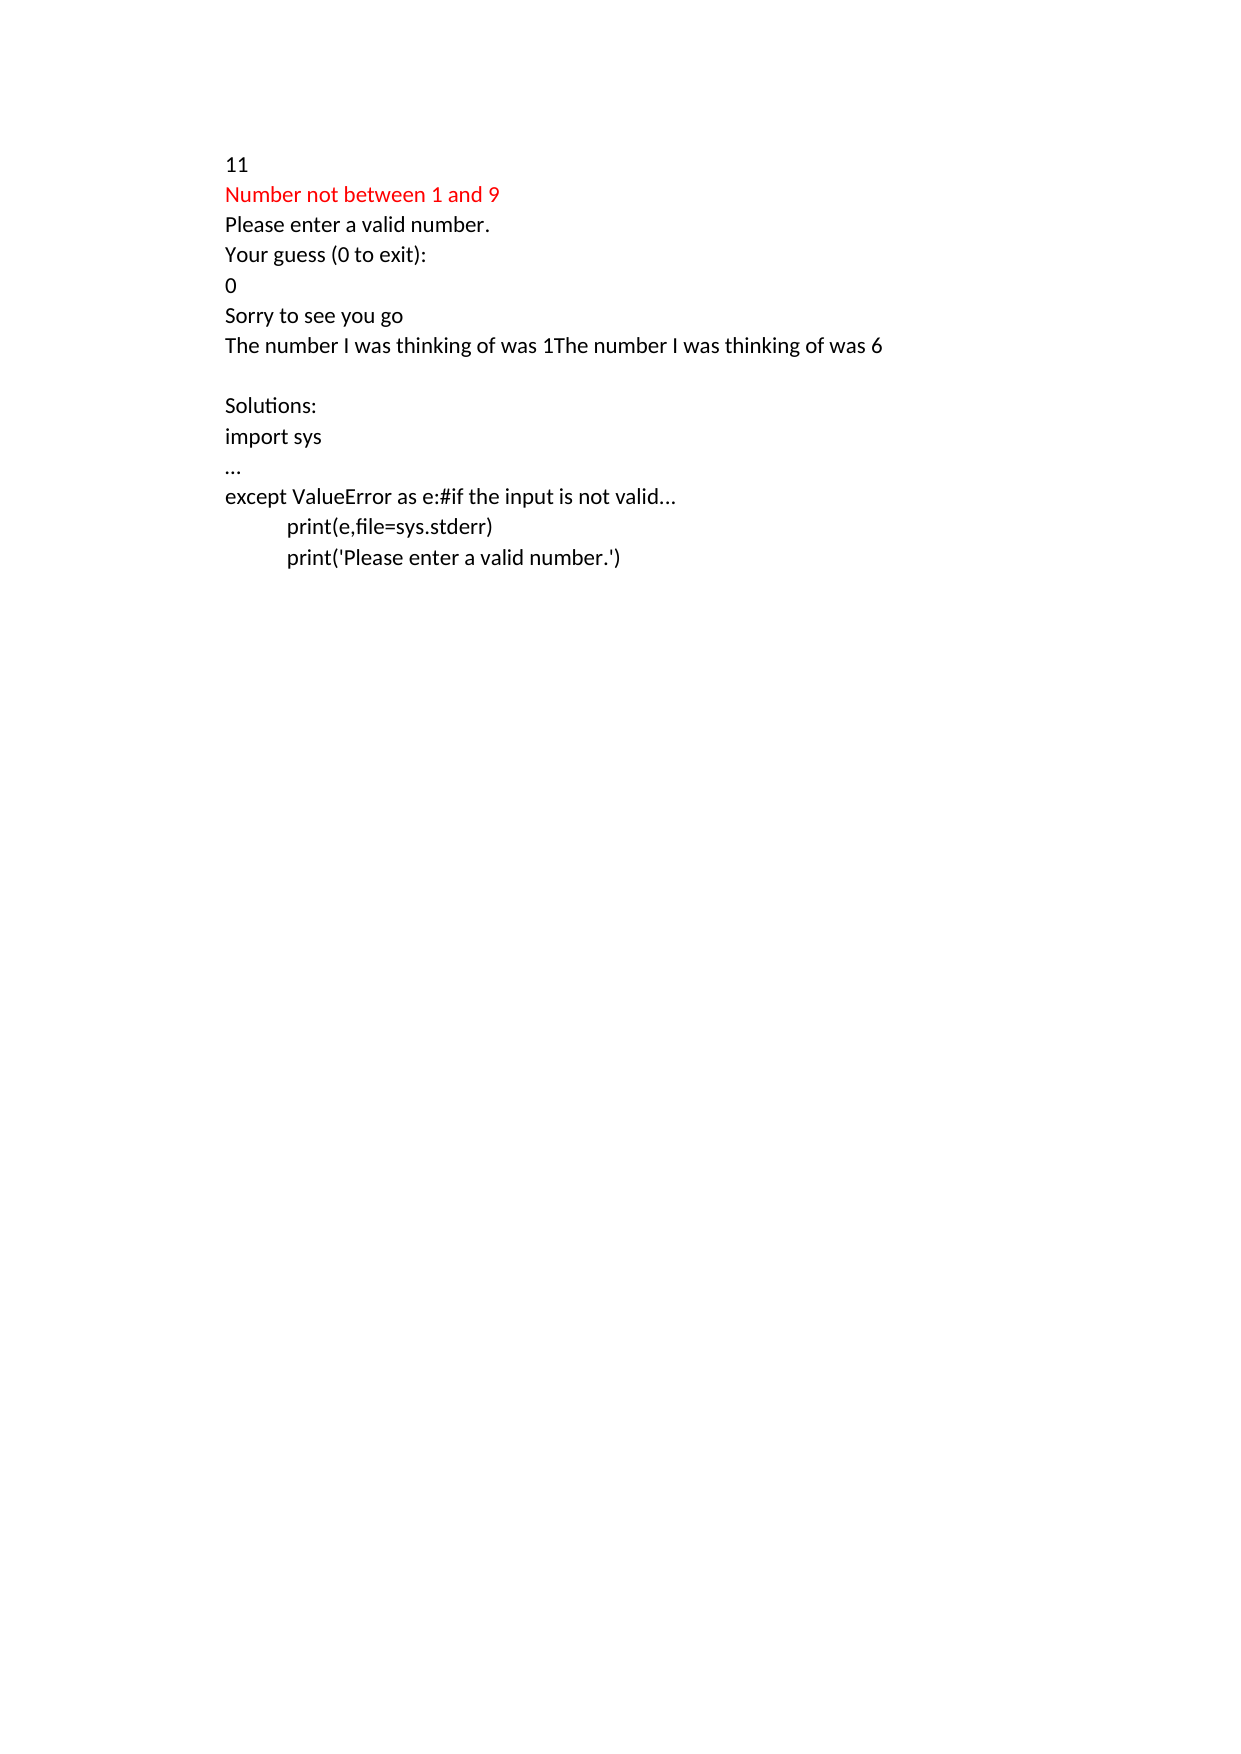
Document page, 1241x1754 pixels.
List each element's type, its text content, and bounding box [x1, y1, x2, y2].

list 0 [225, 271, 1090, 299]
list Number not between 1 and 9 [225, 180, 1090, 208]
list Please enter a valid number. [225, 210, 1090, 238]
list Your guess (0 to exit): [225, 241, 1090, 269]
list … [225, 452, 1090, 480]
list The number I was thinking of was 1The number I was thinking of was 6 [225, 331, 1090, 359]
list Solutions: [225, 392, 1090, 420]
list except ValueError as e:#if the input is not valid... [225, 482, 1090, 510]
list print('Please enter a valid number.') [225, 543, 1090, 571]
list import sys [225, 422, 1090, 450]
list 11 [225, 150, 1090, 178]
list print(e,file=sys.stderr) [225, 512, 1090, 541]
list Sorry to see you go [225, 301, 1090, 329]
